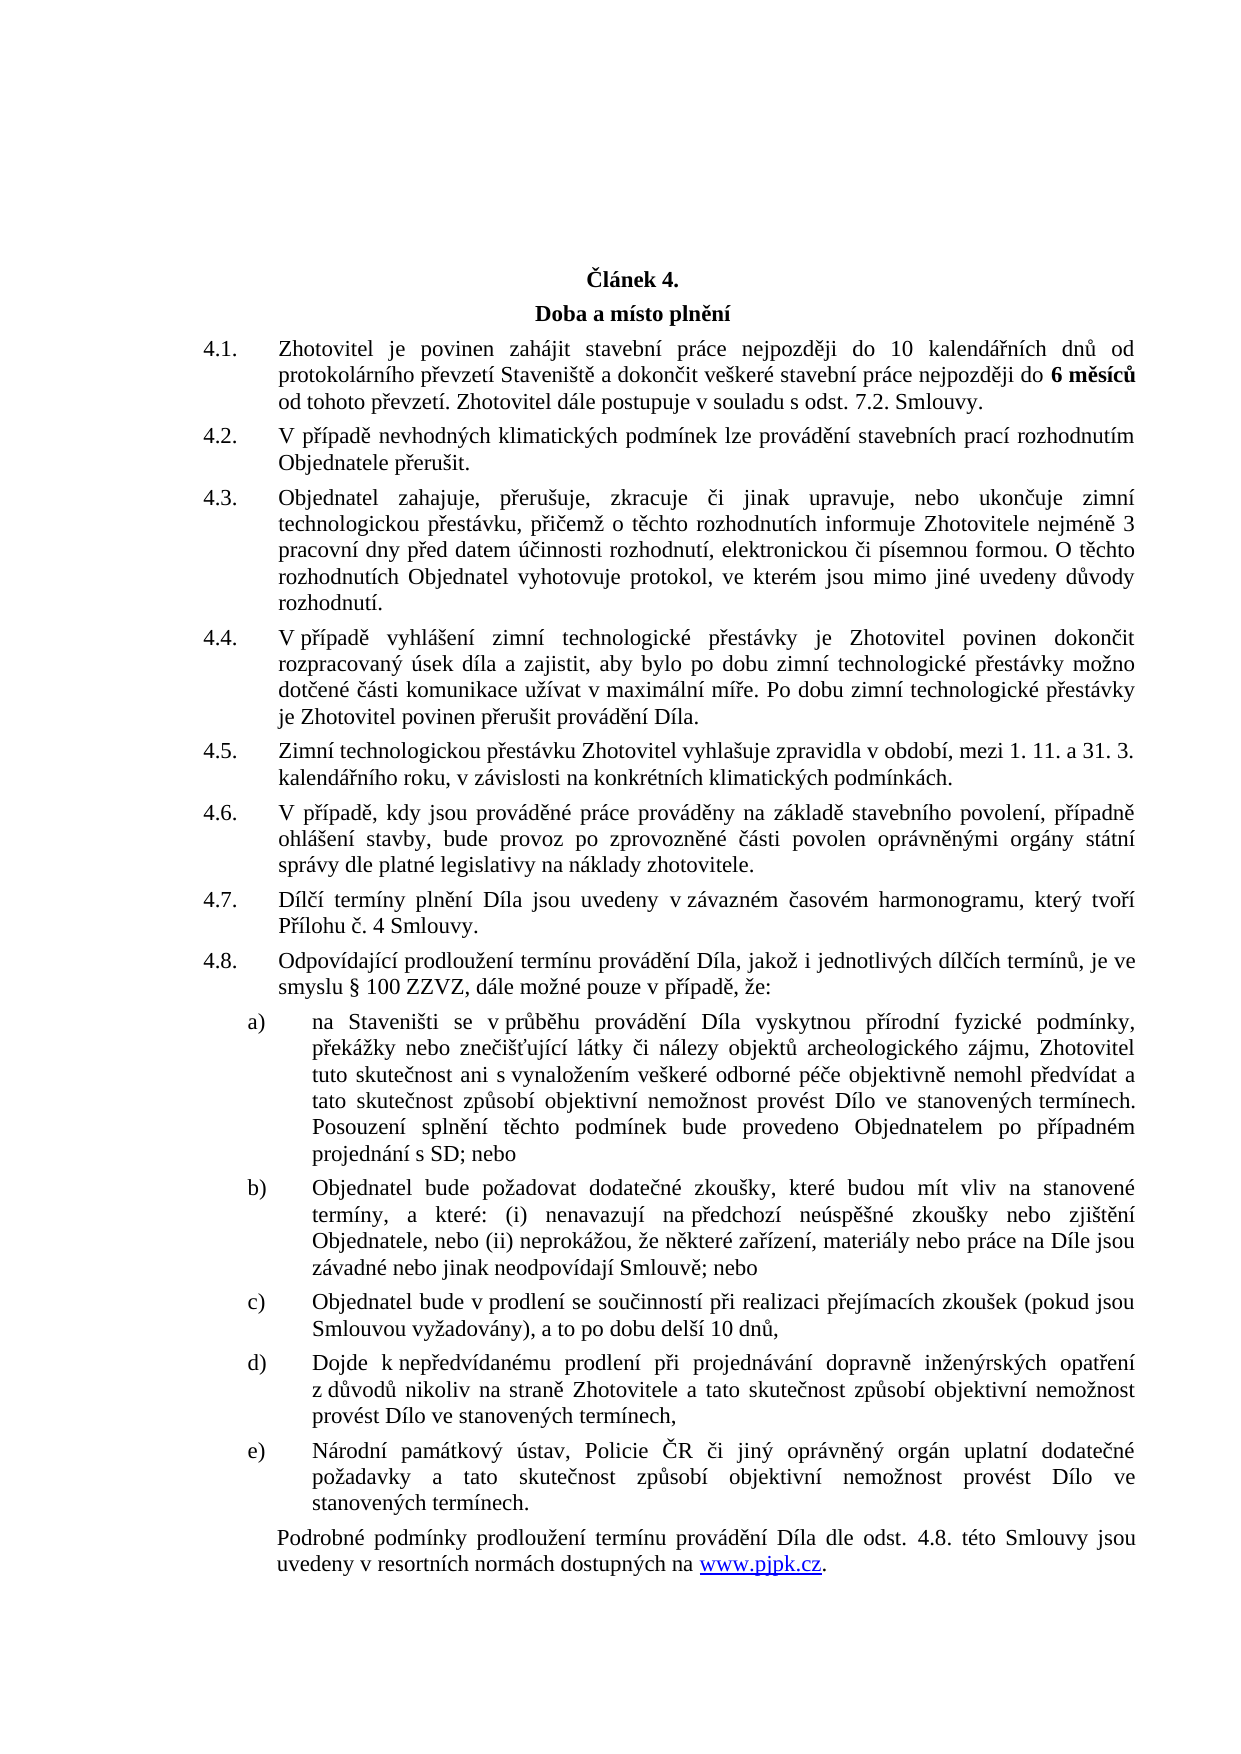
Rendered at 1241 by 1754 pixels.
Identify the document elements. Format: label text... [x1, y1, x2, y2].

list Dílčí termíny plnění Díla jsou uvedeny v závazném časovém harmonogramu, který tvoří Přílohu č. 4 Smlouvy. [203, 886, 1136, 939]
text Doba a místo plnění [129, 301, 1136, 327]
list na Staveništi se v průběhu provádění Díla vyskytnou přírodní fyzické podmínky, překážky nebo znečišťující látky či nálezy objektů archeologického zájmu, Zhotovitel tuto skutečnost ani s vynaložením veškeré odborné péče objektivně nemohl předvídat a tato skutečnost způsobí objektivní nemožnost provést Dílo ve stanovených termínech. Posouzení splnění těchto podmínek bude provedeno Objednatelem po případném projednání s SD; nebo [247, 1008, 1136, 1166]
list Odpovídající prodloužení termínu provádění Díla, jakož i jednotlivých dílčích termínů, je ve smyslu § 100 ZZVZ, dále možné pouze v případě, že: [203, 947, 1136, 1000]
list Zhotovitel je povinen zahájit stavební práce nejpozději do 10 kalendářních dnů od protokolárního převzetí Staveniště a dokončit veškeré stavební práce nejpozději do 6 měsíců od tohoto převzetí. Zhotovitel dále postupuje v souladu s odst. 7.2. Smlouvy. [203, 335, 1136, 414]
list Zimní technologickou přestávku Zhotovitel vyhlašuje zpravidla v období, mezi 1. 11. a 31. 3. kalendářního roku, v závislosti na konkrétních klimatických podmínkách. [203, 737, 1136, 790]
list Podrobné podmínky prodloužení termínu provádění Díla dle odst. 4.8. této Smlouvy jsou uvedeny v resortních normách dostupných na www.pjpk.cz. [277, 1524, 1136, 1577]
list Objednatel bude v prodlení se součinností při realizaci přejímacích zkoušek (pokud jsou Smlouvou vyžadovány), a to po dobu delší 10 dnů, [247, 1288, 1136, 1341]
list V případě, kdy jsou prováděné práce prováděny na základě stavebního povolení, případně ohlášení stavby, bude provoz po zprovozněné části povolen oprávněnými orgány státní správy dle platné legislativy na náklady zhotovitele. [203, 798, 1136, 878]
list Národní památkový ústav, Policie ČR či jiný oprávněný orgán uplatní dodatečné požadavky a tato skutečnost způsobí objektivní nemožnost provést Dílo ve stanovených termínech. [247, 1437, 1136, 1516]
list Objednatel bude požadovat dodatečné zkoušky, které budou mít vliv na stanovené termíny, a které: (i) nenavazují na předchozí neúspěšné zkoušky nebo zjištění Objednatele, nebo (ii) neprokážou, že některé zařízení, materiály nebo práce na Díle jsou závadné nebo jinak neodpovídají Smlouvě; nebo [247, 1174, 1136, 1280]
list Objednatel zahajuje, přerušuje, zkracuje či jinak upravuje, nebo ukončuje zimní technologickou přestávku, přičemž o těchto rozhodnutích informuje Zhotovitele nejméně 3 pracovní dny před datem účinnosti rozhodnutí, elektronickou či písemnou formou. O těchto rozhodnutích Objednatel vyhotovuje protokol, ve kterém jsou mimo jiné uvedeny důvody rozhodnutí. [203, 484, 1136, 615]
list V případě vyhlášení zimní technologické přestávky je Zhotovitel povinen dokončit rozpracovaný úsek díla a zajistit, aby bylo po dobu zimní technologické přestávky možno dotčené části komunikace užívat v maximální míře. Po dobu zimní technologické přestávky je Zhotovitel povinen přerušit provádění Díla. [203, 624, 1136, 729]
list Dojde k nepředvídanému prodlení při projednávání dopravně inženýrských opatření z důvodů nikoliv na straně Zhotovitele a tato skutečnost způsobí objektivní nemožnost provést Dílo ve stanovených termínech, [247, 1349, 1136, 1428]
list V případě nevhodných klimatických podmínek lze provádění stavebních prací rozhodnutím Objednatele přerušit. [203, 423, 1136, 475]
